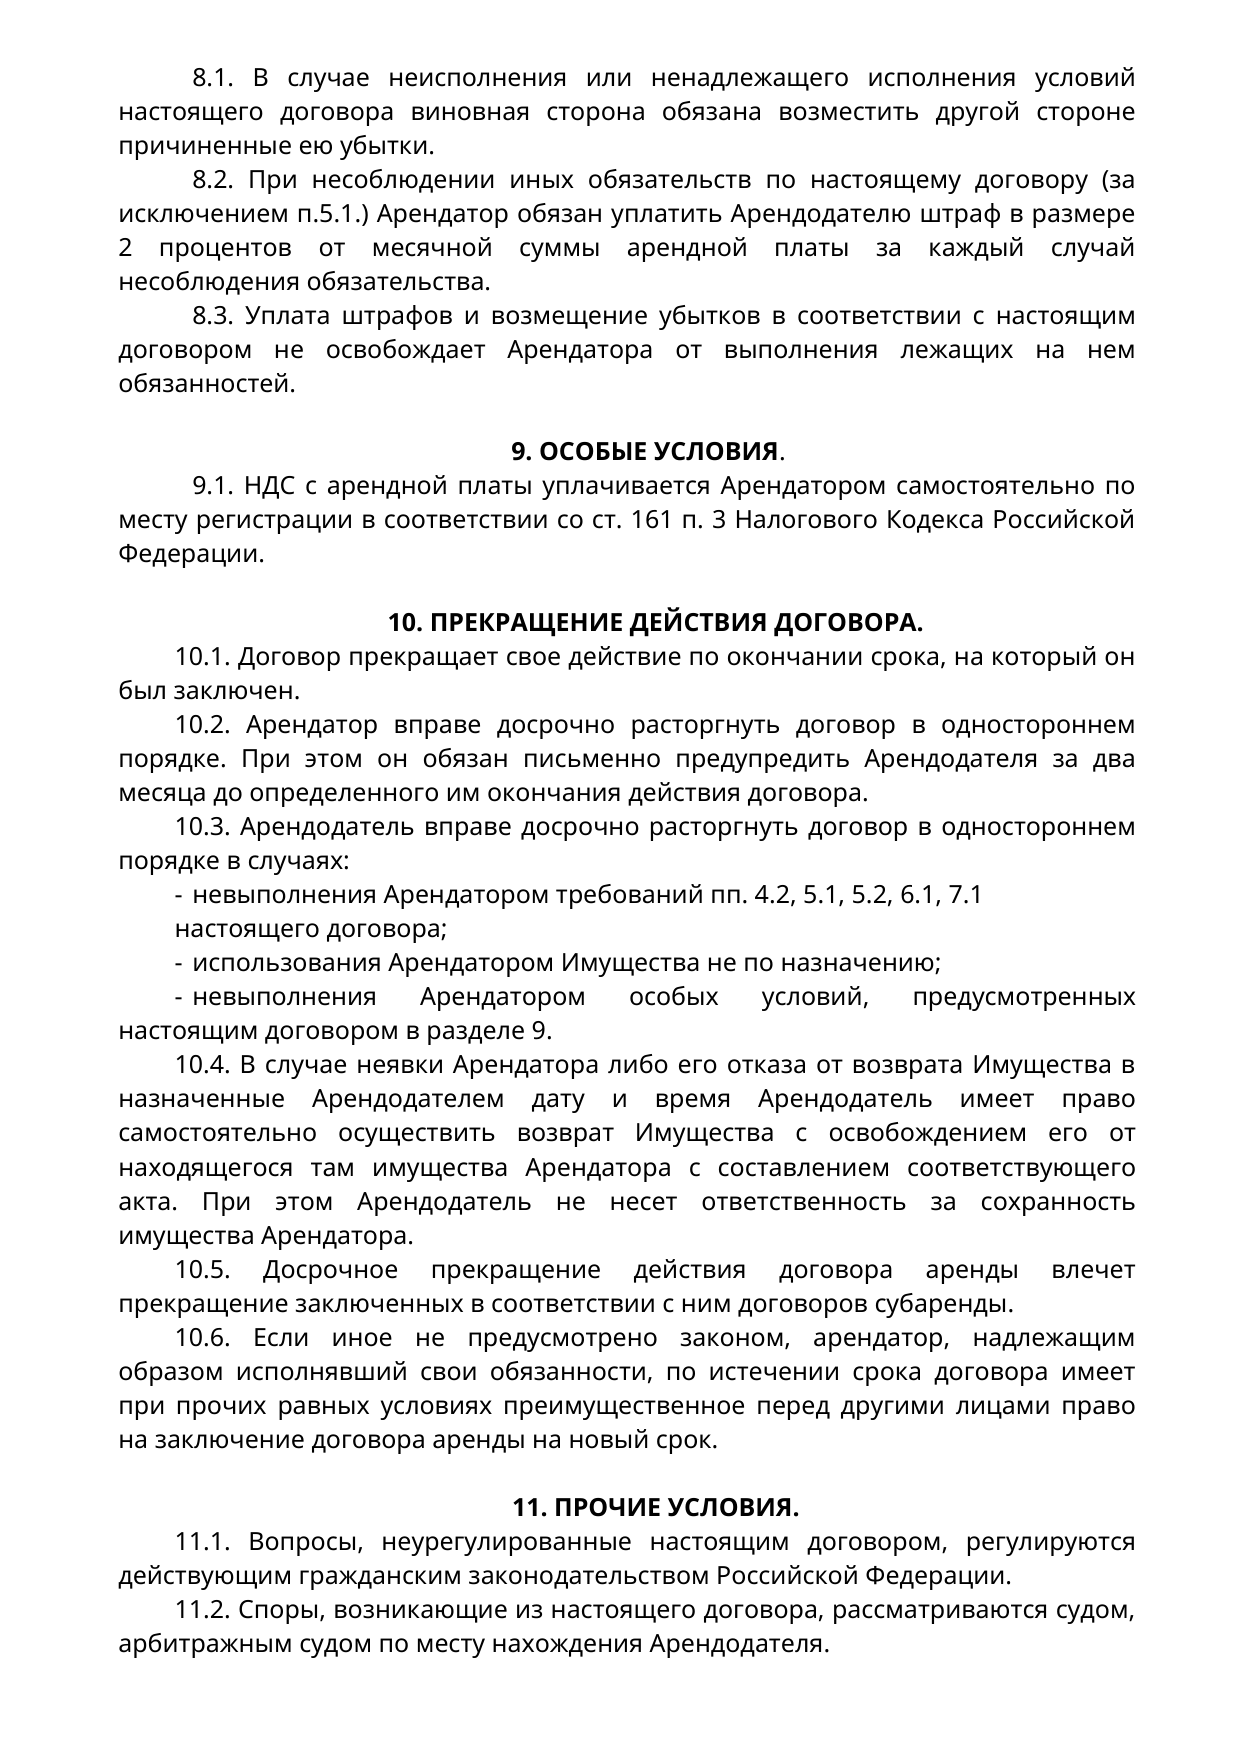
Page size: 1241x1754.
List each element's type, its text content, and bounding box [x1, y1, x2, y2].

text - невыполнения Арендатором требований пп. 4.2, 5.1, 5.2, 6.1, 7.1 [118, 877, 1137, 911]
text 8.1. В случае неисполнения или ненадлежащего исполнения условий настоящего договора виновная сторона обязана возместить другой стороне причиненные ею убытки. [118, 59, 1137, 161]
text - невыполнения Арендатором особых условий, предусмотренных настоящим договором в разделе 9. [118, 979, 1137, 1047]
text настоящего договора; [118, 911, 1137, 945]
text - использования Арендатором Имущества не по назначению; [118, 945, 1137, 979]
text 10.2. Арендатор вправе досрочно расторгнуть договор в одностороннем порядке. При этом он обязан письменно предупредить Арендодателя за два месяца до определенного им окончания действия договора. [118, 706, 1137, 808]
text 11.1. Вопросы, неурегулированные настоящим договором, регулируются действующим гражданским законодательством Российской Федерации. [118, 1524, 1137, 1592]
text 10.1. Договор прекращает свое действие по окончании срока, на который он был заключен. [118, 638, 1137, 706]
text 10.4. В случае неявки Арендатора либо его отказа от возврата Имущества в назначенные Арендодателем дату и время Арендодатель имеет право самостоятельно осуществить возврат Имущества с освобождением его от находящегося там имущества Арендатора с составлением соответствующего акта. При этом Арендодатель не несет ответственность за сохранность имущества Арендатора. [118, 1047, 1137, 1251]
text 10. ПРЕКРАЩЕНИЕ ДЕЙСТВИЯ ДОГОВОРА. [118, 604, 1137, 638]
text 10.6. Если иное не предусмотрено законом, арендатор, надлежащим образом исполнявший свои обязанности, по истечении срока договора имеет при прочих равных условиях преимущественное перед другими лицами право на заключение договора аренды на новый срок. [118, 1319, 1137, 1456]
text 9.1. НДС с арендной платы уплачивается Арендатором самостоятельно по месту регистрации в соответствии со ст. 161 п. 3 Налогового Кодекса Российской Федерации. [118, 468, 1137, 570]
text 9. ОСОБЫЕ УСЛОВИЯ. [118, 434, 1122, 468]
text 8.3. Уплата штрафов и возмещение убытков в соответствии с настоящим договором не освобождает Арендатора от выполнения лежащих на нем обязанностей. [118, 298, 1137, 400]
text 10.3. Арендодатель вправе досрочно расторгнуть договор в одностороннем порядке в случаях: [118, 808, 1137, 877]
text 11. ПРОЧИЕ УСЛОВИЯ. [118, 1490, 1137, 1524]
text 11.2. Споры, возникающие из настоящего договора, рассматриваются судом, арбитражным судом по месту нахождения Арендодателя. [118, 1592, 1137, 1660]
text 10.5. Досрочное прекращение действия договора аренды влечет прекращение заключенных в соответствии с ним договоров субаренды. [118, 1251, 1137, 1319]
text 8.2. При несоблюдении иных обязательств по настоящему договору (за исключением п.5.1.) Арендатор обязан уплатить Арендодателю штраф в размере 2 процентов от месячной суммы арендной платы за каждый случай несоблюдения обязательства. [118, 161, 1137, 298]
